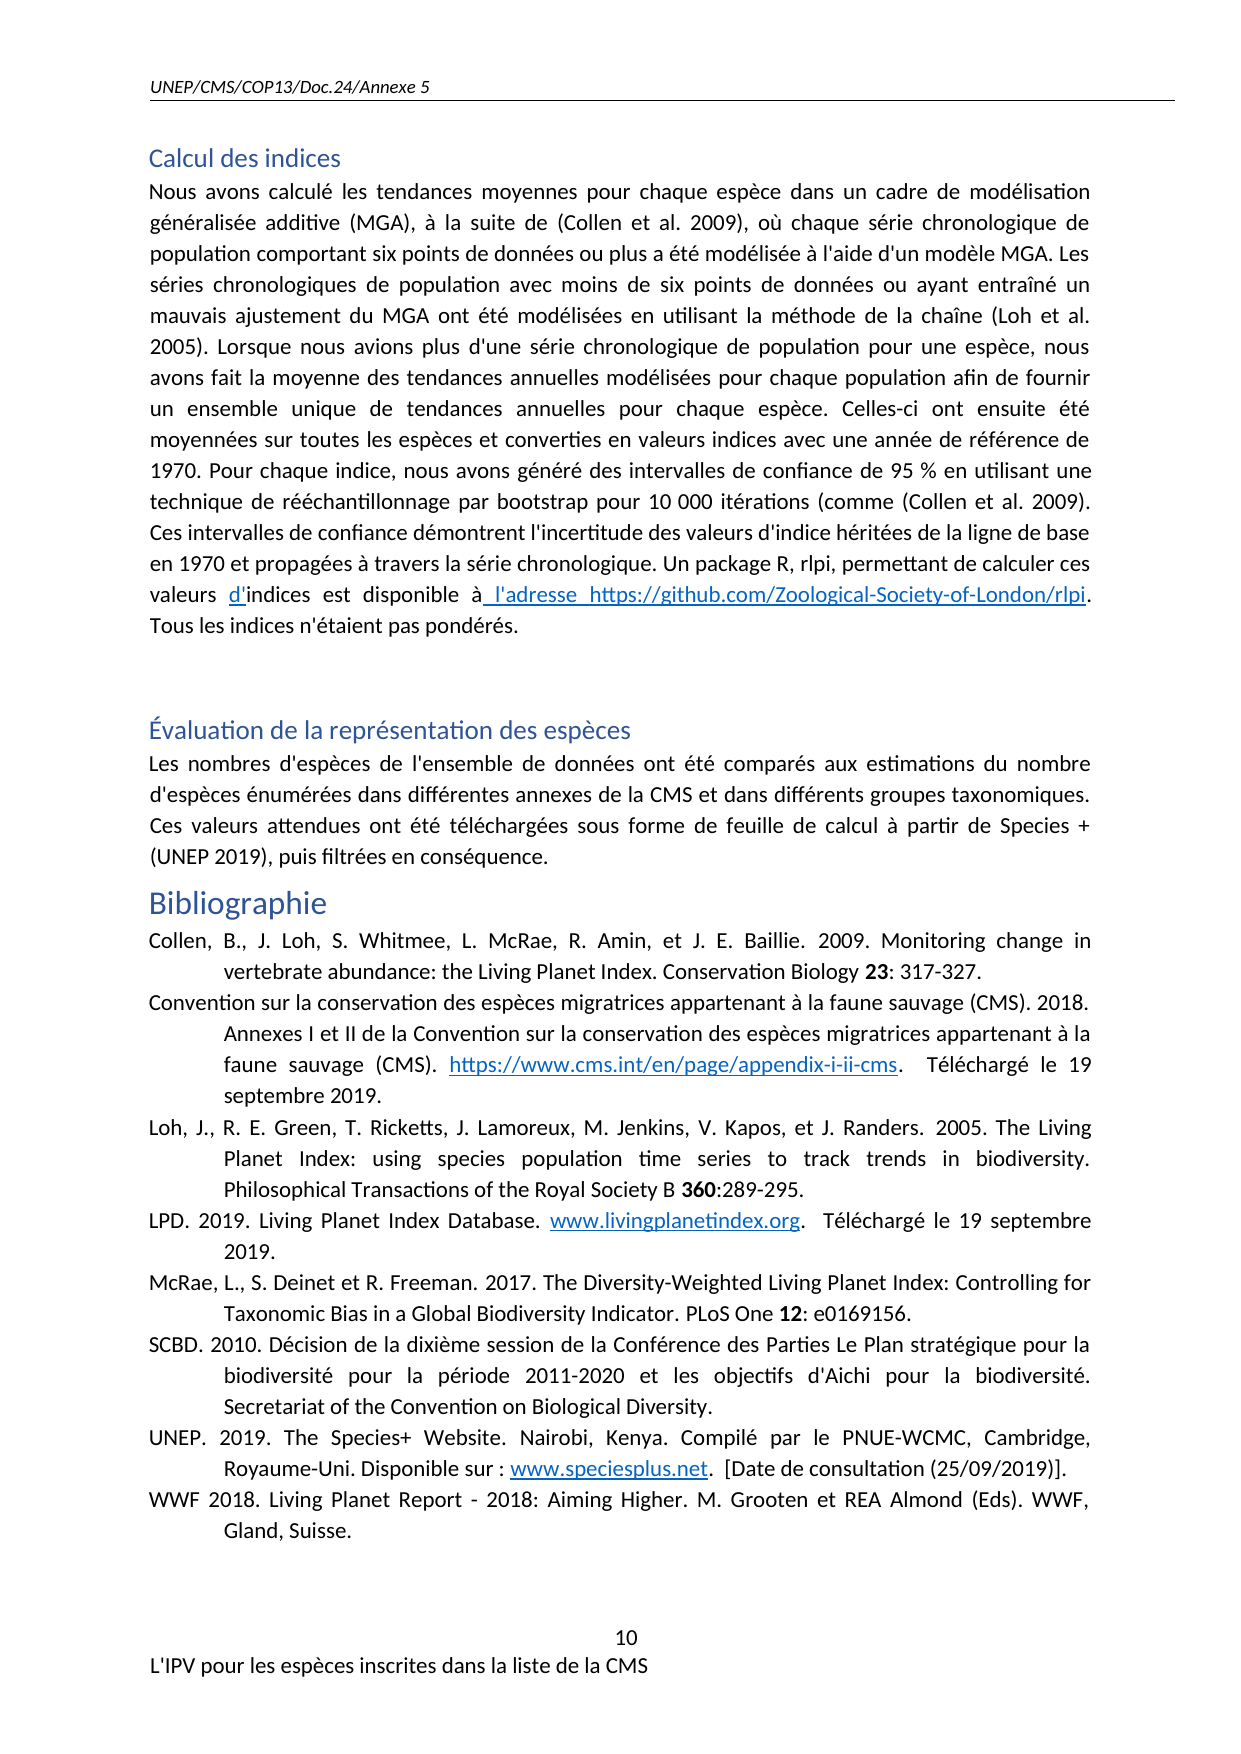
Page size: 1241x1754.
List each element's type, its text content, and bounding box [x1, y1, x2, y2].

text Loh, J., R. E. Green, T. Ricketts, J. Lamoreux, M. Jenkins, V. Kapos, et J. Randers. 2005. The Living Planet Index: using species population time series to track trends in biodiversity. Philosophical Transactions of the Royal Society B 360:289-295. [148, 1113, 1092, 1203]
subtitle Évaluation de la représentation des espèces [148, 713, 1175, 746]
text Collen, B., J. Loh, S. Whitmee, L. McRae, R. Amin, et J. E. Baillie. 2009. Monitoring change in vertebrate abundance: the Living Planet Index. Conservation Biology 23: 317-327. [148, 926, 1092, 985]
text SCBD. 2010. Décision de la dixième session de la Conférence des Parties Le Plan stratégique pour la biodiversité pour la période 2011-2020 et les objectifs d'Aichi pour la biodiversité. Secretariat of the Convention on Biological Diversity. [148, 1330, 1092, 1420]
text Convention sur la conservation des espèces migratrices appartenant à la faune sauvage (CMS). 2018. Annexes I et II de la Convention sur la conservation des espèces migratrices appartenant à la faune sauvage (CMS). https://www.cms.int/en/page/appendix-i-ii-cms. Téléchargé le 19 septembre 2019. [148, 988, 1092, 1109]
text UNEP. 2019. The Species+ Website. Nairobi, Kenya. Compilé par le PNUE-WCMC, Cambridge, Royaume-Uni. Disponible sur : www.speciesplus.net. [Date de consultation (25/09/2019)]. [148, 1423, 1092, 1482]
subtitle Bibliographie [148, 882, 1175, 923]
subtitle Calcul des indices [148, 141, 1175, 174]
text Les nombres d'espèces de l'ensemble de données ont été comparés aux estimations du nombre d'espèces énumérées dans différentes annexes de la CMS et dans différents groupes taxonomiques. Ces valeurs attendues ont été téléchargées sous forme de feuille de calcul à partir de Species + (UNEP 2019), puis filtrées en conséquence. [148, 749, 1092, 870]
text Nous avons calculé les tendances moyennes pour chaque espèce dans un cadre de modélisation généralisée additive (MGA), à la suite de (Collen et al. 2009), où chaque série chronologique de population comportant six points de données ou plus a été modélisée à l'aide d'un modèle MGA. Les séries chronologiques de population avec moins de six points de données ou ayant entraîné un mauvais ajustement du MGA ont été modélisées en utilisant la méthode de la chaîne (Loh et al. 2005). Lorsque nous avions plus d'une série chronologique de population pour une espèce, nous avons fait la moyenne des tendances annuelles modélisées pour chaque population afin de fournir un ensemble unique de tendances annuelles pour chaque espèce. Celles-ci ont ensuite été moyennées sur toutes les espèces et converties en valeurs indices avec une année de référence de 1970. Pour chaque indice, nous avons généré des intervalles de confiance de 95 % en utilisant une technique de rééchantillonnage par bootstrap pour 10 000 itérations (comme (Collen et al. 2009). Ces intervalles de confiance démontrent l'incertitude des valeurs d'indice héritées de la ligne de base en 1970 et propagées à travers la série chronologique. Un package R, rlpi, permettant de calculer ces valeurs d'indices est disponible à l' https://github.com/Zoological-Society-of-London/rlpi. Tous les indices n'étaient pas pondérés. [148, 177, 1092, 639]
text WWF 2018. Living Planet Report - 2018: Aiming Higher. M. Grooten et REA Almond (Eds). WWF, Gland, Suisse. [148, 1485, 1092, 1544]
text LPD. 2019. Living Planet Index Database. www.livingplanetindex.org. Téléchargé le 19 septembre 2019. [148, 1206, 1092, 1265]
text McRae, L., S. Deinet et R. Freeman. 2017. The Diversity-Weighted Living Planet Index: Controlling for Taxonomic Bias in a Global Biodiversity Indicator. PLoS One 12: e0169156. [148, 1268, 1092, 1327]
